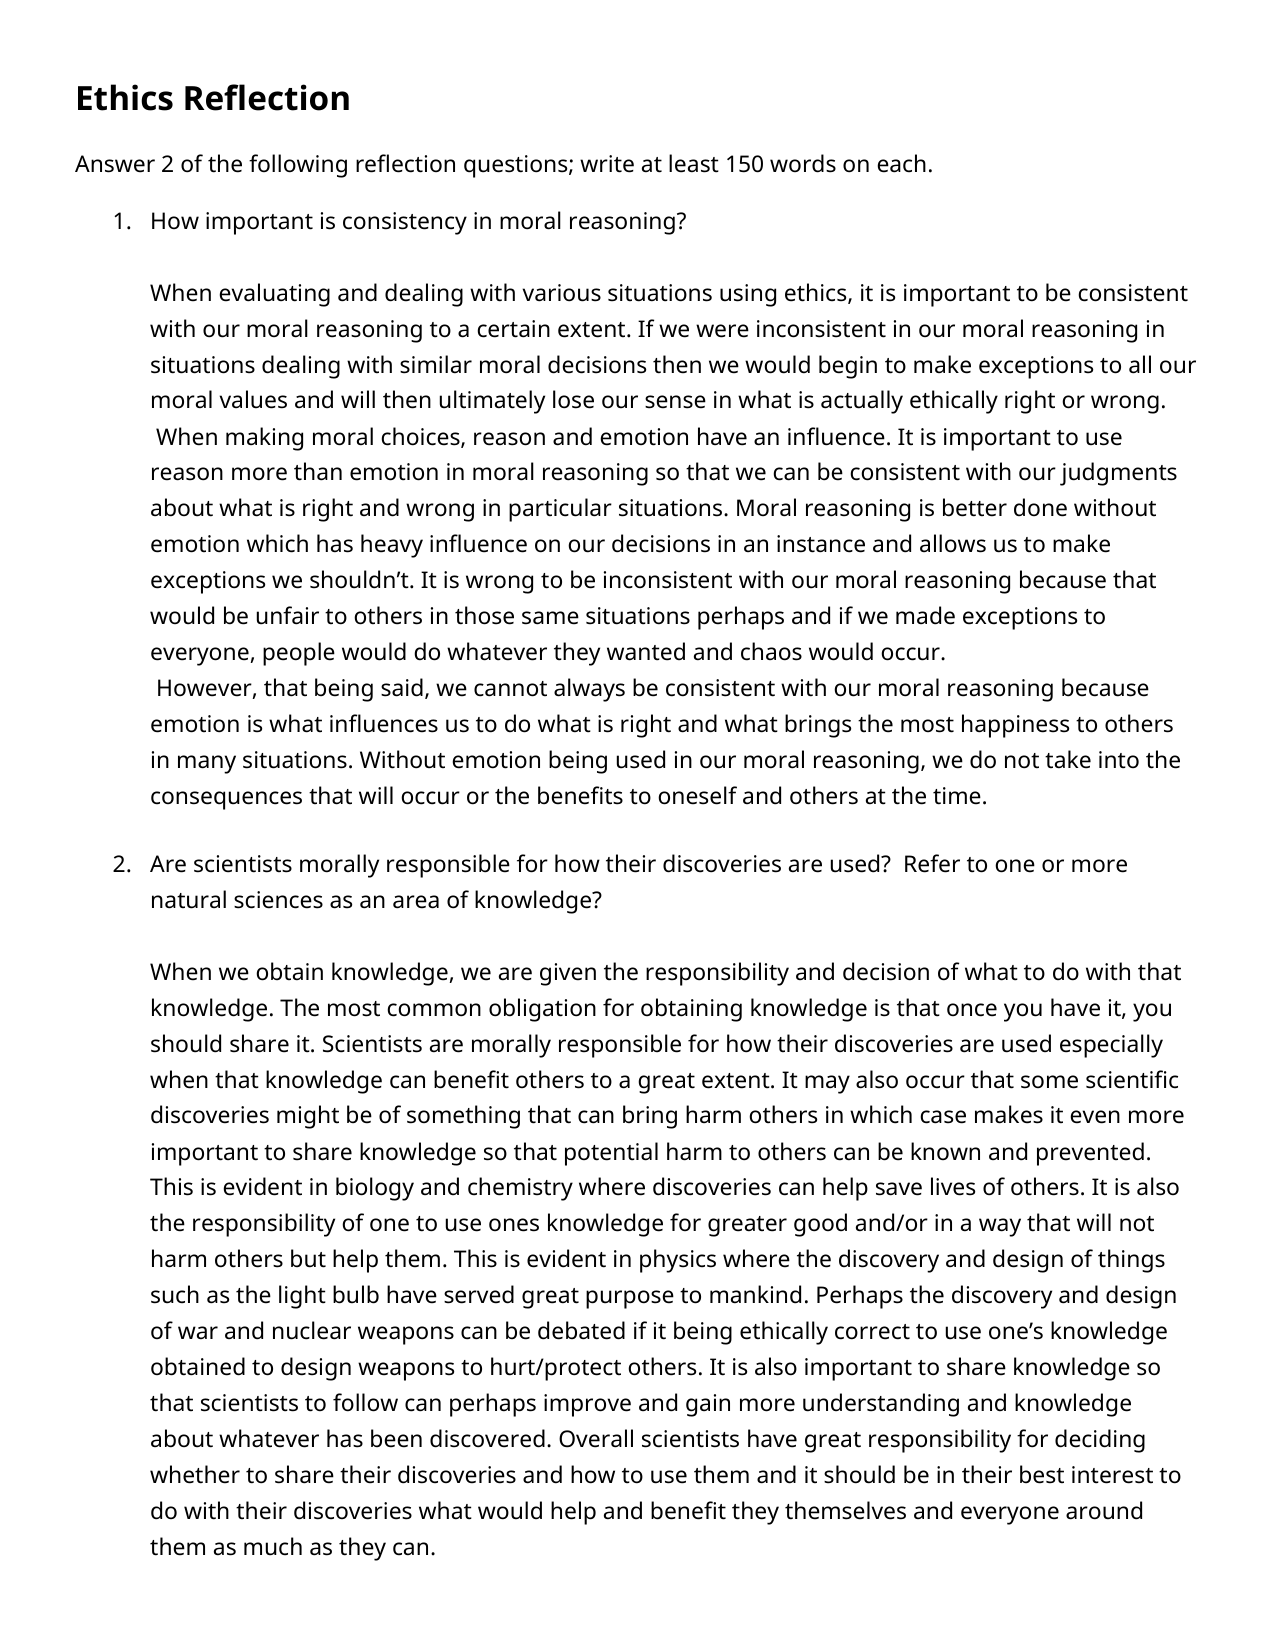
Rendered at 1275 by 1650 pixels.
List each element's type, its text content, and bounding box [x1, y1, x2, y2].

text Ethics Reflection [75, 75, 1200, 120]
list Are scientists morally responsible for how their discoveries are used? Refer to one or more natural sciences as an area of knowledge? [112, 848, 1200, 915]
list When making moral choices, reason and emotion have an influence. It is important to use reason more than emotion in moral reasoning so that we can be consistent with our judgments about what is right and wrong in particular situations. Moral reasoning is better done without emotion which has heavy influence on our decisions in an instance and allows us to make exceptions we shouldn’t. It is wrong to be inconsistent with our moral reasoning because that would be unfair to others in those same situations perhaps and if we made exceptions to everyone, people would do whatever they wanted and chaos would occur. [150, 420, 1200, 667]
list When evaluating and dealing with various situations using ethics, it is important to be consistent with our moral reasoning to a certain extent. If we were inconsistent in our moral reasoning in situations dealing with similar moral decisions then we would begin to make exceptions to all our moral values and will then ultimately lose our sense in what is actually ethically right or wrong. [150, 277, 1200, 416]
text Answer 2 of the following reflection questions; write at least 150 words on each. [75, 148, 1200, 179]
list However, that being said, we cannot always be consistent with our moral reasoning because emotion is what influences us to do what is right and what brings the most happiness to others in many situations. Without emotion being used in our moral reasoning, we do not take into the consequences that will occur or the benefits to oneself and others at the time. [150, 672, 1200, 811]
list When we obtain knowledge, we are given the responsibility and decision of what to do with that knowledge. The most common obligation for obtaining knowledge is that once you have it, you should share it. Scientists are morally responsible for how their discoveries are used especially when that knowledge can benefit others to a great extent. It may also occur that some scientific discoveries might be of something that can bring harm others in which case makes it even more important to share knowledge so that potential harm to others can be known and prevented. This is evident in biology and chemistry where discoveries can help save lives of others. It is also the responsibility of one to use ones knowledge for greater good and/or in a way that will not harm others but help them. This is evident in physics where the discovery and design of things such as the light bulb have served great purpose to mankind. Perhaps the discovery and design of war and nuclear weapons can be debated if it being ethically correct to use one’s knowledge obtained to design weapons to hurt/protect others. It is also important to share knowledge so that scientists to follow can perhaps improve and gain more understanding and knowledge about whatever has been discovered. Overall scientists have great responsibility for deciding whether to share their discoveries and how to use them and it should be in their best interest to do with their discoveries what would help and benefit they themselves and everyone around them as much as they can. [150, 956, 1200, 1562]
list How important is consistency in moral reasoning? [112, 205, 1200, 236]
